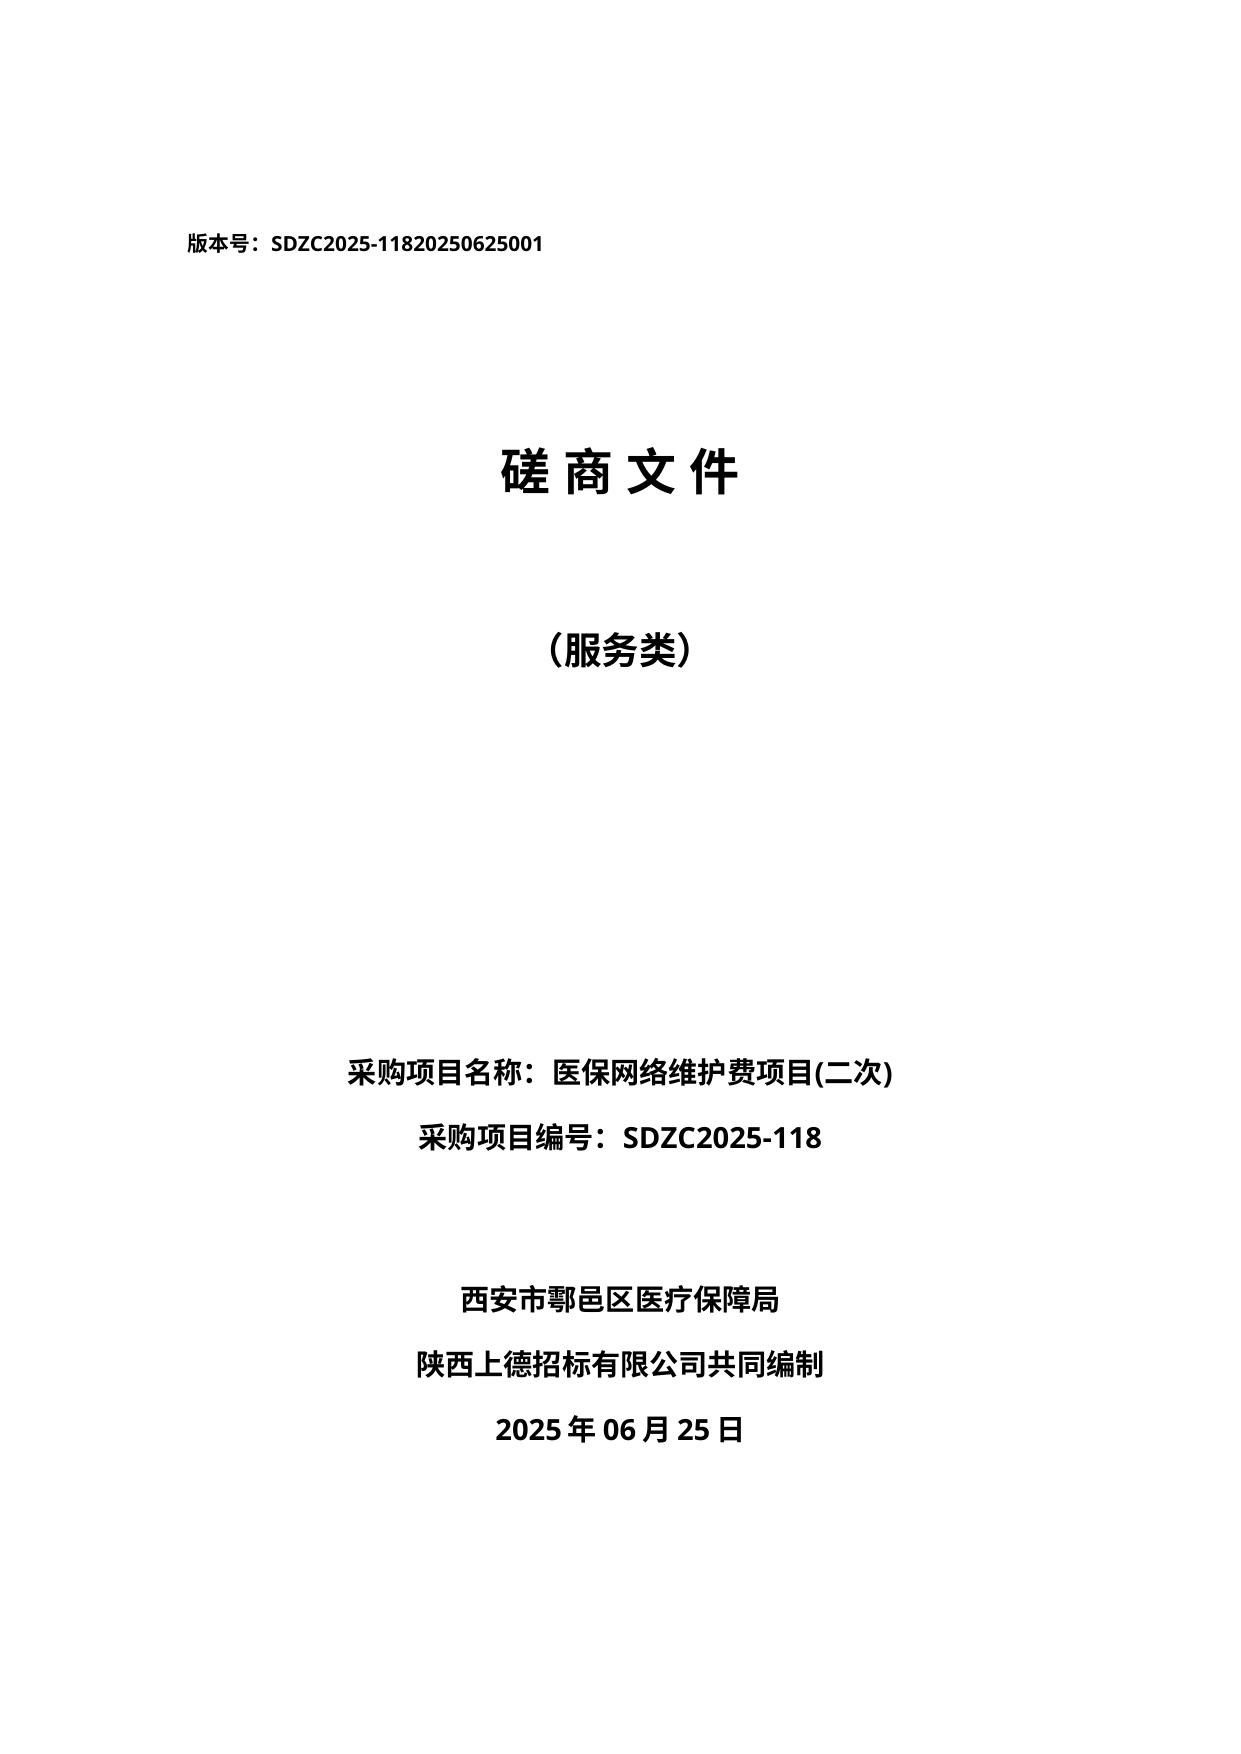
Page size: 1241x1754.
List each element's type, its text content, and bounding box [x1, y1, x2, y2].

text 西安市鄠邑区医疗保障局 [187, 1267, 1053, 1332]
text 磋 商 文 件 [187, 422, 1053, 617]
text 2025年06月25日 [187, 1397, 1053, 1462]
text （服务类） [187, 617, 1053, 1039]
text 采购项目名称：医保网络维护费项目(二次) [187, 1039, 1053, 1104]
text 陕西上德招标有限公司共同编制 [187, 1332, 1053, 1397]
text 版本号：SDZC2025-11820250625001 [187, 227, 1053, 422]
text 采购项目编号：SDZC2025-118 [187, 1104, 1053, 1267]
